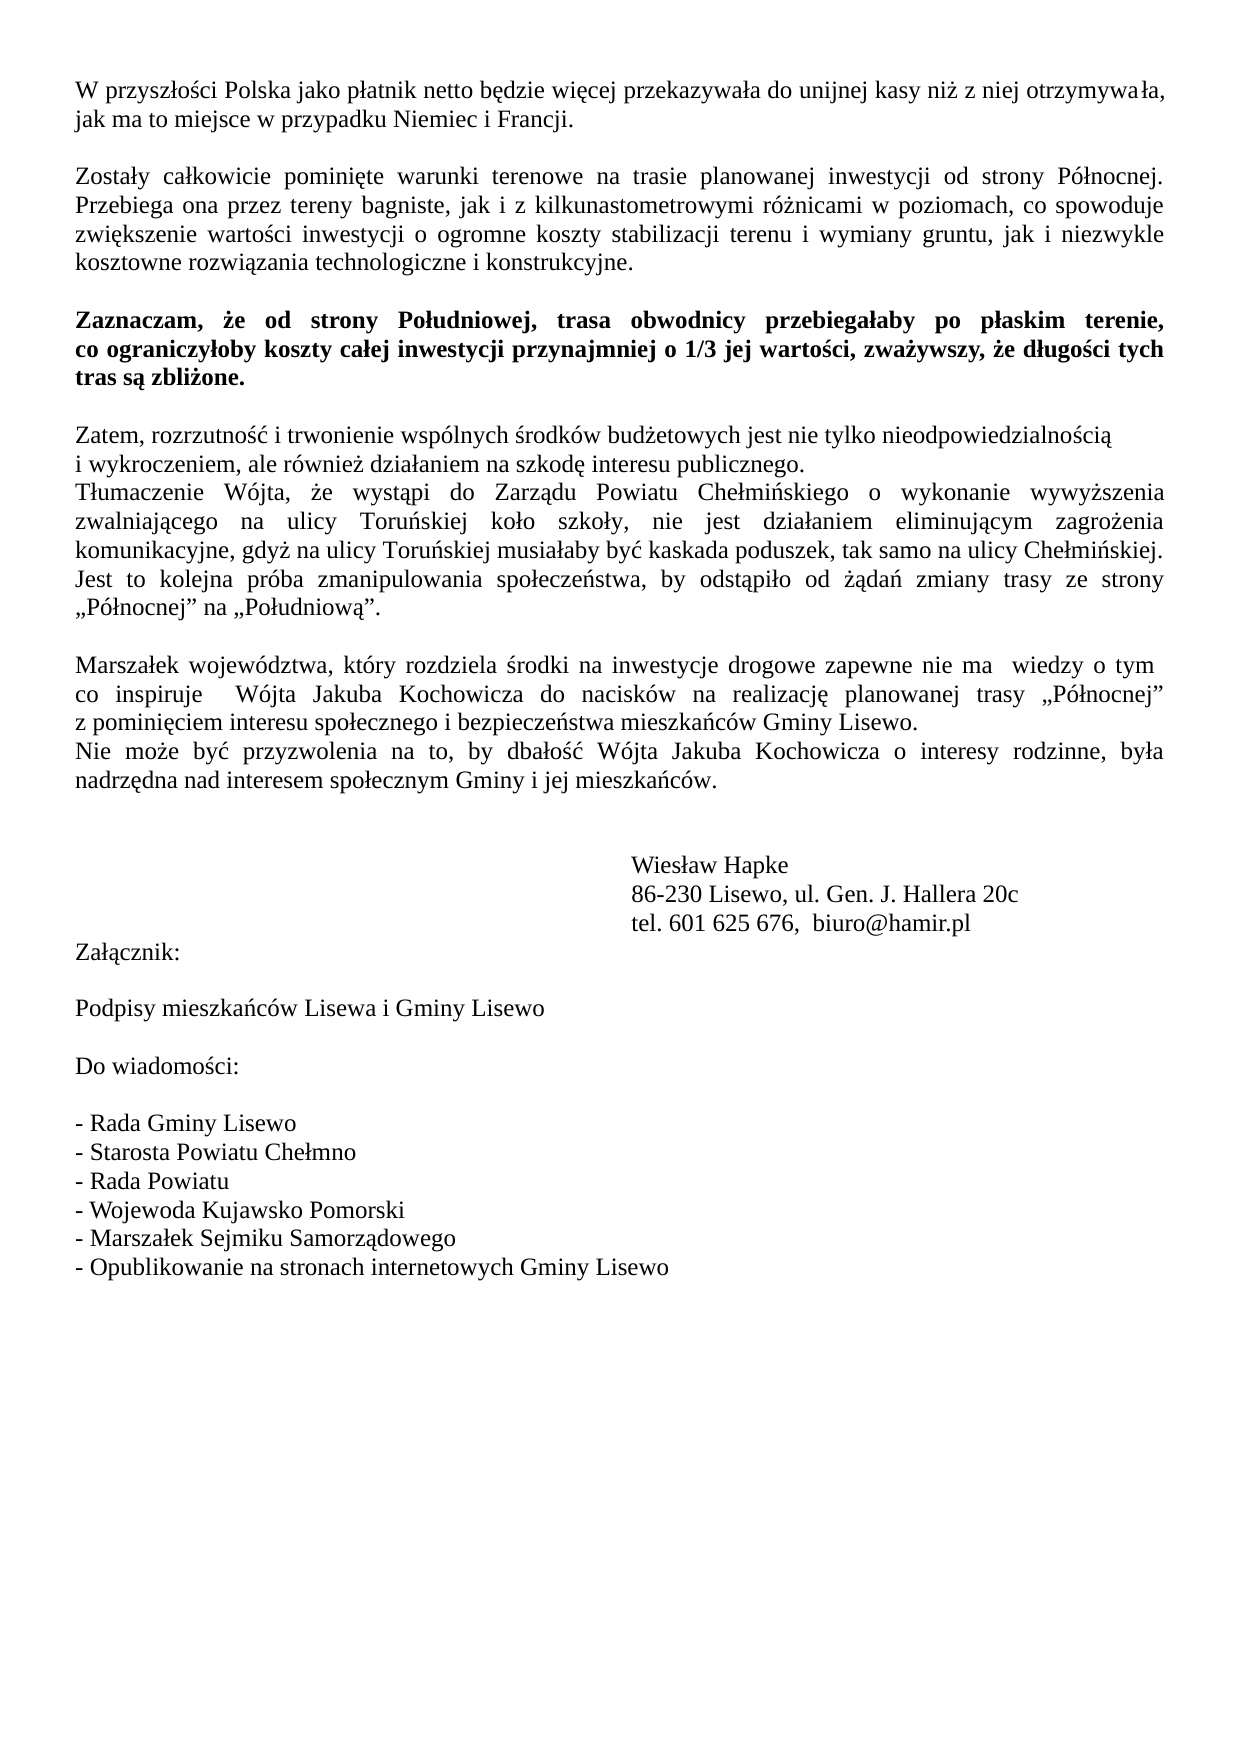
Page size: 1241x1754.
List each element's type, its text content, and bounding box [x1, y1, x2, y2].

text - Rada Gminy Lisewo [75, 1108, 1165, 1137]
text Jest to kolejna próba zmanipulowania społeczeństwa, by odstąpiło od żądań zmiany trasy ze strony „Północnej” na „Południową”. [75, 564, 1165, 621]
text - Rada Powiatu [75, 1166, 1165, 1195]
text Zostały całkowicie pominięte warunki terenowe na trasie planowanej inwestycji od strony Północnej. Przebiega ona przez tereny bagniste, jak i z kilkunastometrowymi różnicami w poziomach, co spowoduje zwiększenie wartości inwestycji o ogromne koszty stabilizacji terenu i wymiany gruntu, jak i niezwykle kosztowne rozwiązania technologiczne i konstrukcyjne. [75, 161, 1165, 276]
text i wykroczeniem, ale również działaniem na szkodę interesu publicznego. [75, 449, 1165, 477]
text W przyszłości Polska jako płatnik netto będzie więcej przekazywała do unijnej kasy niż z niej otrzymywała, jak ma to miejsce w przypadku Niemiec i Francji. [75, 75, 1165, 132]
text - Opublikowanie na stronach internetowych Gminy Lisewo [75, 1252, 1165, 1281]
text Podpisy mieszkańców Lisewa i Gminy Lisewo [75, 993, 1165, 1022]
text Zatem, rozrzutność i trwonienie wspólnych środków budżetowych jest nie tylko nieodpowiedzialnością [75, 420, 1165, 449]
text Do wiadomości: [75, 1051, 1165, 1080]
text Wiesław Hapke [75, 851, 1165, 879]
text Marszałek województwa, który rozdziela środki na inwestycje drogowe zapewne nie ma wiedzy o tym co inspiruje Wójta Jakuba Kochowicza do nacisków na realizację planowanej trasy „Północnej” z pominięciem interesu społecznego i bezpieczeństwa mieszkańców Gminy Lisewo. [75, 650, 1165, 736]
text Nie może być przyzwolenia na to, by dbałość Wójta Jakuba Kochowicza o interesy rodzinne, była nadrzędna nad interesem społecznym Gminy i jej mieszkańców. [75, 736, 1165, 794]
text tel. 601 625 676, biuro@hamir.pl [75, 908, 1165, 937]
text - Wojewoda Kujawsko Pomorski [75, 1195, 1165, 1223]
text Tłumaczenie Wójta, że wystąpi do Zarządu Powiatu Chełmińskiego o wykonanie wywyższenia zwalniającego na ulicy Toruńskiej koło szkoły, nie jest działaniem eliminującym zagrożenia komunikacyjne, gdyż na ulicy Toruńskiej musiałaby być kaskada poduszek, tak samo na ulicy Chełmińskiej. [75, 477, 1165, 564]
text - Starosta Powiatu Chełmno [75, 1137, 1165, 1166]
text 86-230 Lisewo, ul. Gen. J. Hallera 20c [75, 879, 1165, 908]
text Załącznik: [75, 937, 1165, 966]
text - Marszałek Sejmiku Samorządowego [75, 1223, 1165, 1252]
text Zaznaczam, że od strony Południowej, trasa obwodnicy przebiegałaby po płaskim terenie, co ograniczyłoby koszty całej inwestycji przynajmniej o 1/3 jej wartości, zważywszy, że długości tych tras są zbliżone. [75, 305, 1165, 391]
